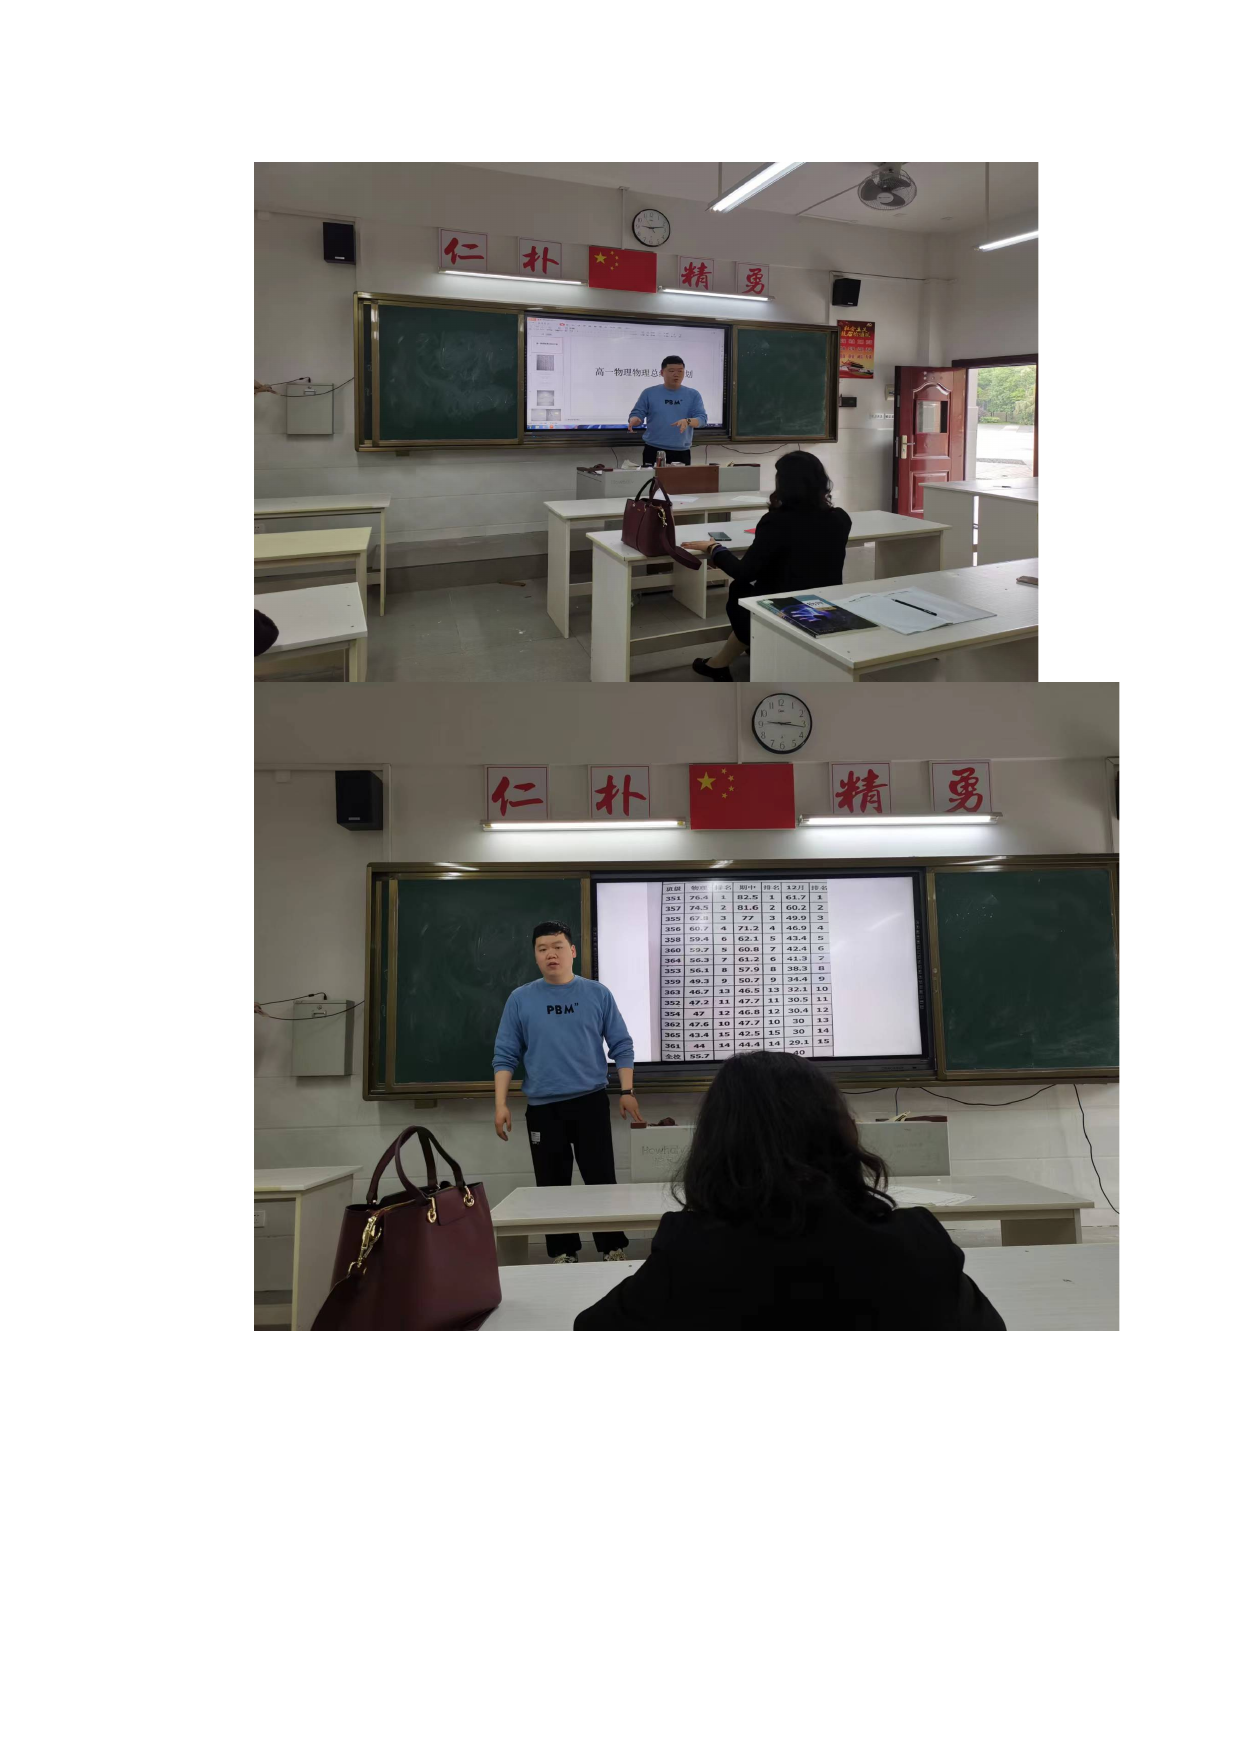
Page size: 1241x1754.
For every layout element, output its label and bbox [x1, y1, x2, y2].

picture [254, 162, 1120, 1331]
